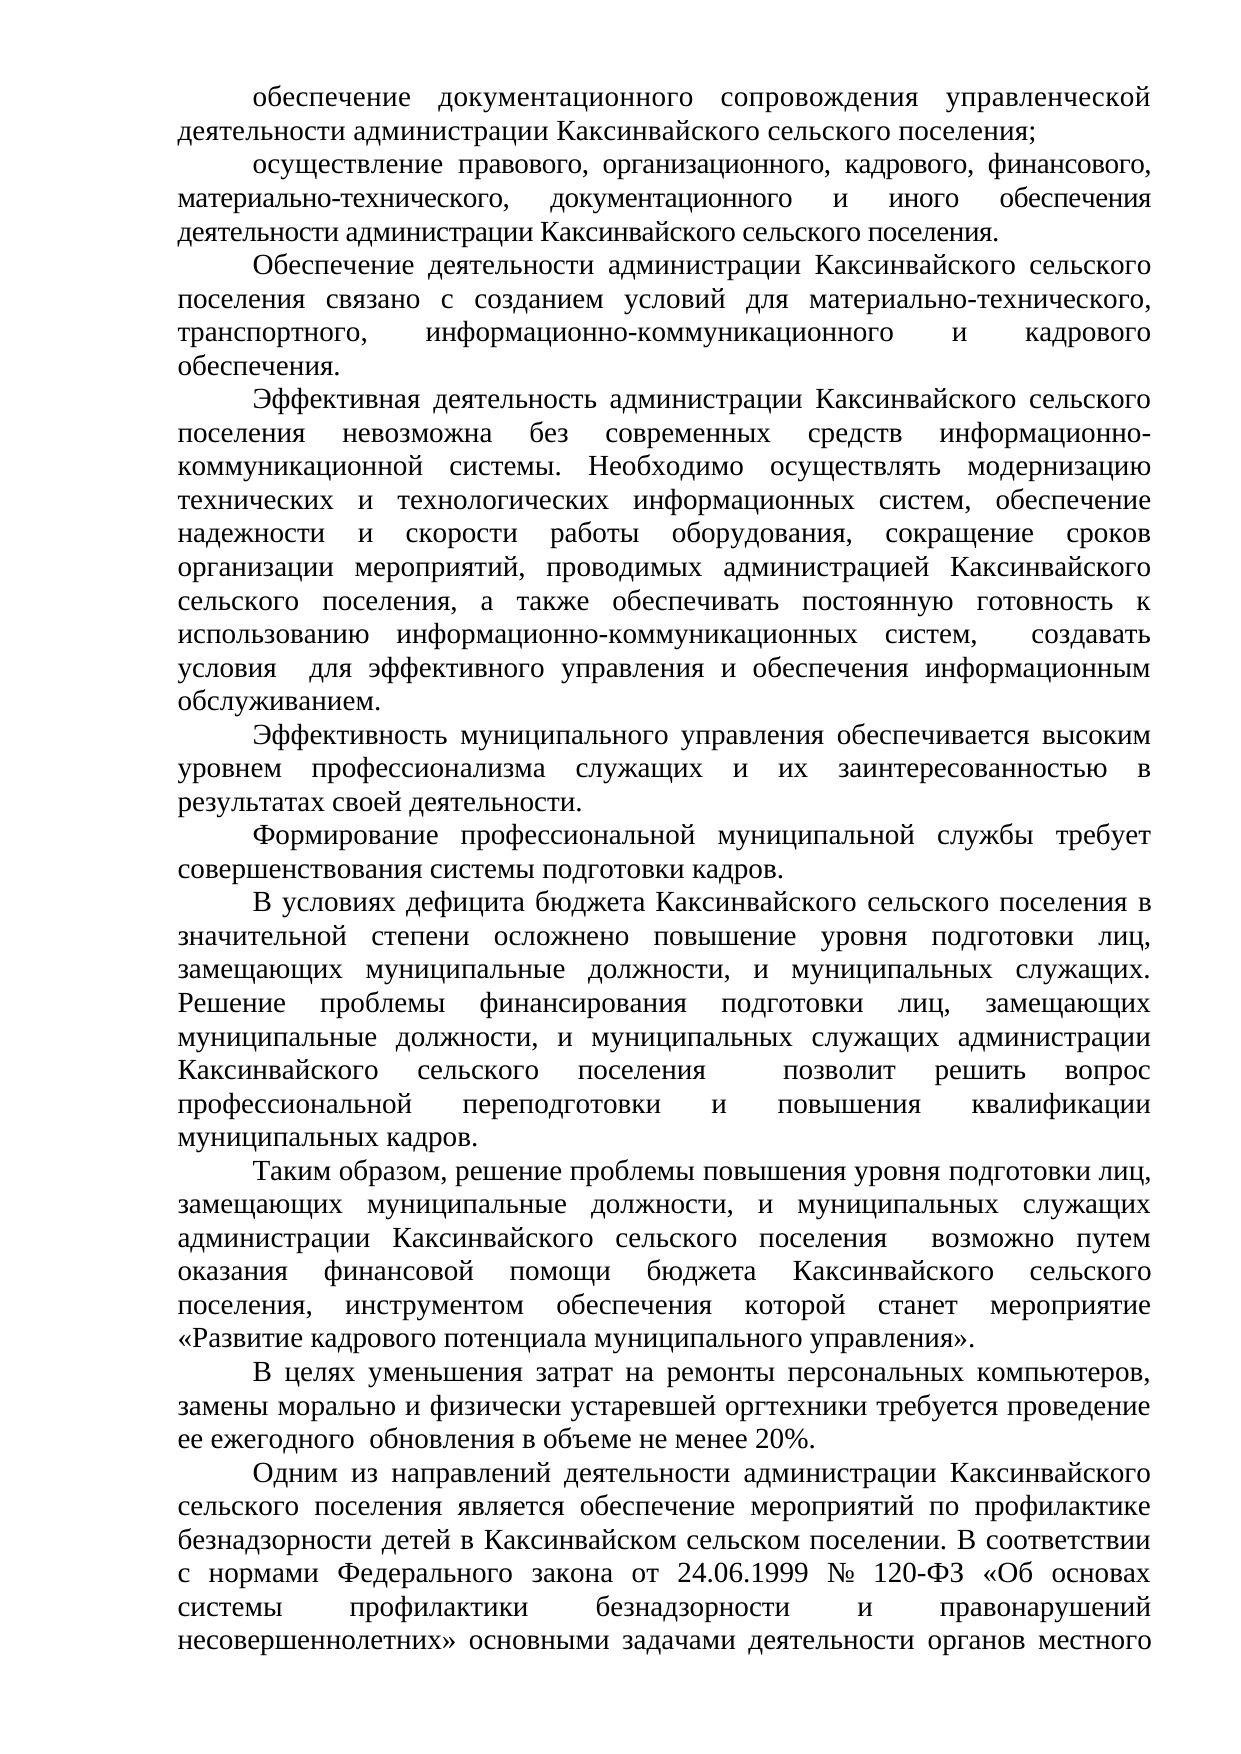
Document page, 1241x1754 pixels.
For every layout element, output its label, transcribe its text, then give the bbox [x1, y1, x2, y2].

text В условиях дефицита бюджета Каксинвайского сельского поселения в значительной степени осложнено повышение уровня подготовки лиц, замещающих муниципальные должности, и муниципальных служащих. Решение проблемы финансирования подготовки лиц, замещающих муниципальные должности, и муниципальных служащих администрации Каксинвайского сельского поселения позволит решить вопрос профессиональной переподготовки и повышения квалификации муниципальных кадров. [177, 884, 1152, 1153]
text осуществление правового, организационного, кадрового, финансового, материально-технического, документационного и иного обеспечения деятельности администрации Каксинвайского сельского поселения. [177, 147, 1152, 247]
text Формирование профессиональной муниципальной службы требует совершенствования системы подготовки кадров. [177, 817, 1152, 884]
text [177, 1455, 1152, 1656]
text обеспечение документационного сопровождения управленческой деятельности администрации Каксинвайского сельского поселения; [177, 79, 1152, 147]
text В целях уменьшения затрат на ремонты персональных компьютеров, замены морально и физически устаревшей оргтехники требуется проведение ее ежегодного обновления в объеме не менее 20%. [177, 1354, 1152, 1455]
text Таким образом, решение проблемы повышения уровня подготовки лиц, замещающих муниципальные должности, и муниципальных служащих администрации Каксинвайского сельского поселения возможно путем оказания финансовой помощи бюджета Каксинвайского сельского поселения, инструментом обеспечения которой станет мероприятие «Развитие кадрового потенциала муниципального управления». [177, 1153, 1152, 1354]
text Обеспечение деятельности администрации Каксинвайского сельского поселения связано с созданием условий для материально-технического, транспортного, информационно-коммуникационного и кадрового обеспечения. [177, 247, 1152, 381]
text Эффективная деятельность администрации Каксинвайского сельского поселения невозможна без современных средств информационно-коммуникационной системы. Необходимо осуществлять модернизацию технических и технологических информационных систем, обеспечение надежности и скорости работы оборудования, сокращение сроков организации мероприятий, проводимых администрацией Каксинвайского сельского поселения, а также обеспечивать постоянную готовность к использованию информационно-коммуникационных систем, создавать условия для эффективного управления и обеспечения информационным обслуживанием. [177, 381, 1152, 717]
text Эффективность муниципального управления обеспечивается высоким уровнем профессионализма служащих и их заинтересованностью в результатах своей деятельности. [177, 717, 1152, 817]
